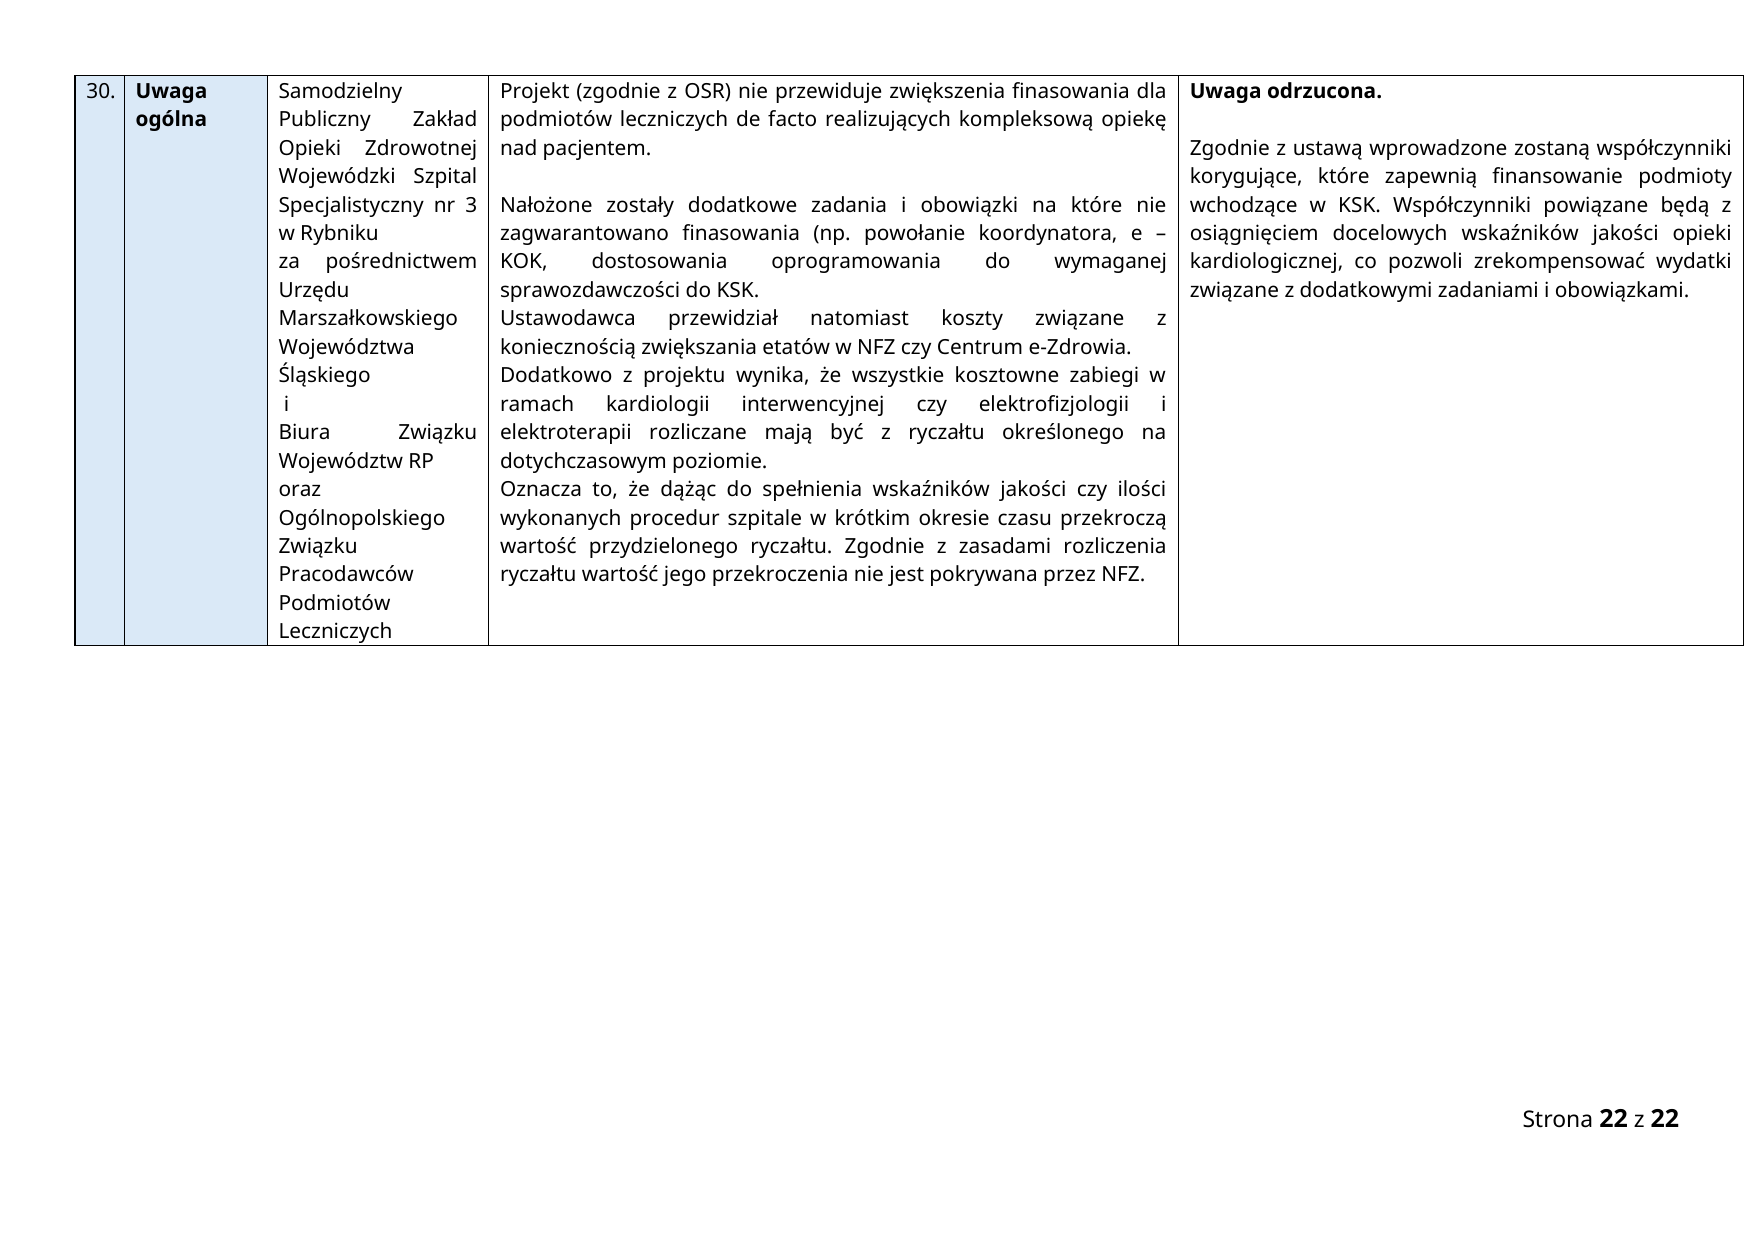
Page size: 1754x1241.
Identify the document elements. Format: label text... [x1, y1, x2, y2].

table_cell Uwaga ogólna [125, 76, 267, 645]
table_cell [76, 76, 124, 645]
table_cell Projekt (zgodnie z OSR) nie przewiduje zwiększenia finasowania dla podmiotów leczniczych de facto realizujących kompleksową opiekę nad pacjentem. Nałożone zostały dodatkowe zadania i obowiązki na które nie zagwarantowano finasowania (np. powołanie koordynatora, e – KOK, dostosowania oprogramowania do wymaganej sprawozdawczości do KSK. Ustawodawca przewidział natomiast koszty związane z koniecznością zwiększania etatów w NFZ czy Centrum e-Zdrowia. Dodatkowo z projektu wynika, że wszystkie kosztowne zabiegi w ramach kardiologii interwencyjnej czy elektrofizjologii i elektroterapii rozliczane mają być z ryczałtu określonego na dotychczasowym poziomie. Oznacza to, że dążąc do spełnienia wskaźników jakości czy ilości wykonanych procedur szpitale w krótkim okresie czasu przekroczą wartość przydzielonego ryczałtu. Zgodnie z zasadami rozliczenia ryczałtu wartość jego przekroczenia nie jest pokrywana przez NFZ. [489, 76, 1178, 645]
table_cell Samodzielny Publiczny Zakład Opieki Zdrowotnej Wojewódzki Szpital Specjalistyczny nr 3 w Rybniku za pośrednictwem Urzędu Marszałkowskiego Województwa Śląskiego i Biura Związku Województw RP oraz Ogólnopolskiego Związku Pracodawców Podmiotów Leczniczych [268, 76, 488, 645]
table_cell Uwaga odrzucona. Zgodnie z ustawą wprowadzone zostaną współczynniki korygujące, które zapewnią finansowanie podmioty wchodzące w KSK. Współczynniki powiązane będą z osiągnięciem docelowych wskaźników jakości opieki kardiologicznej, co pozwoli zrekompensować wydatki związane z dodatkowymi zadaniami i obowiązkami. [1179, 76, 1743, 645]
